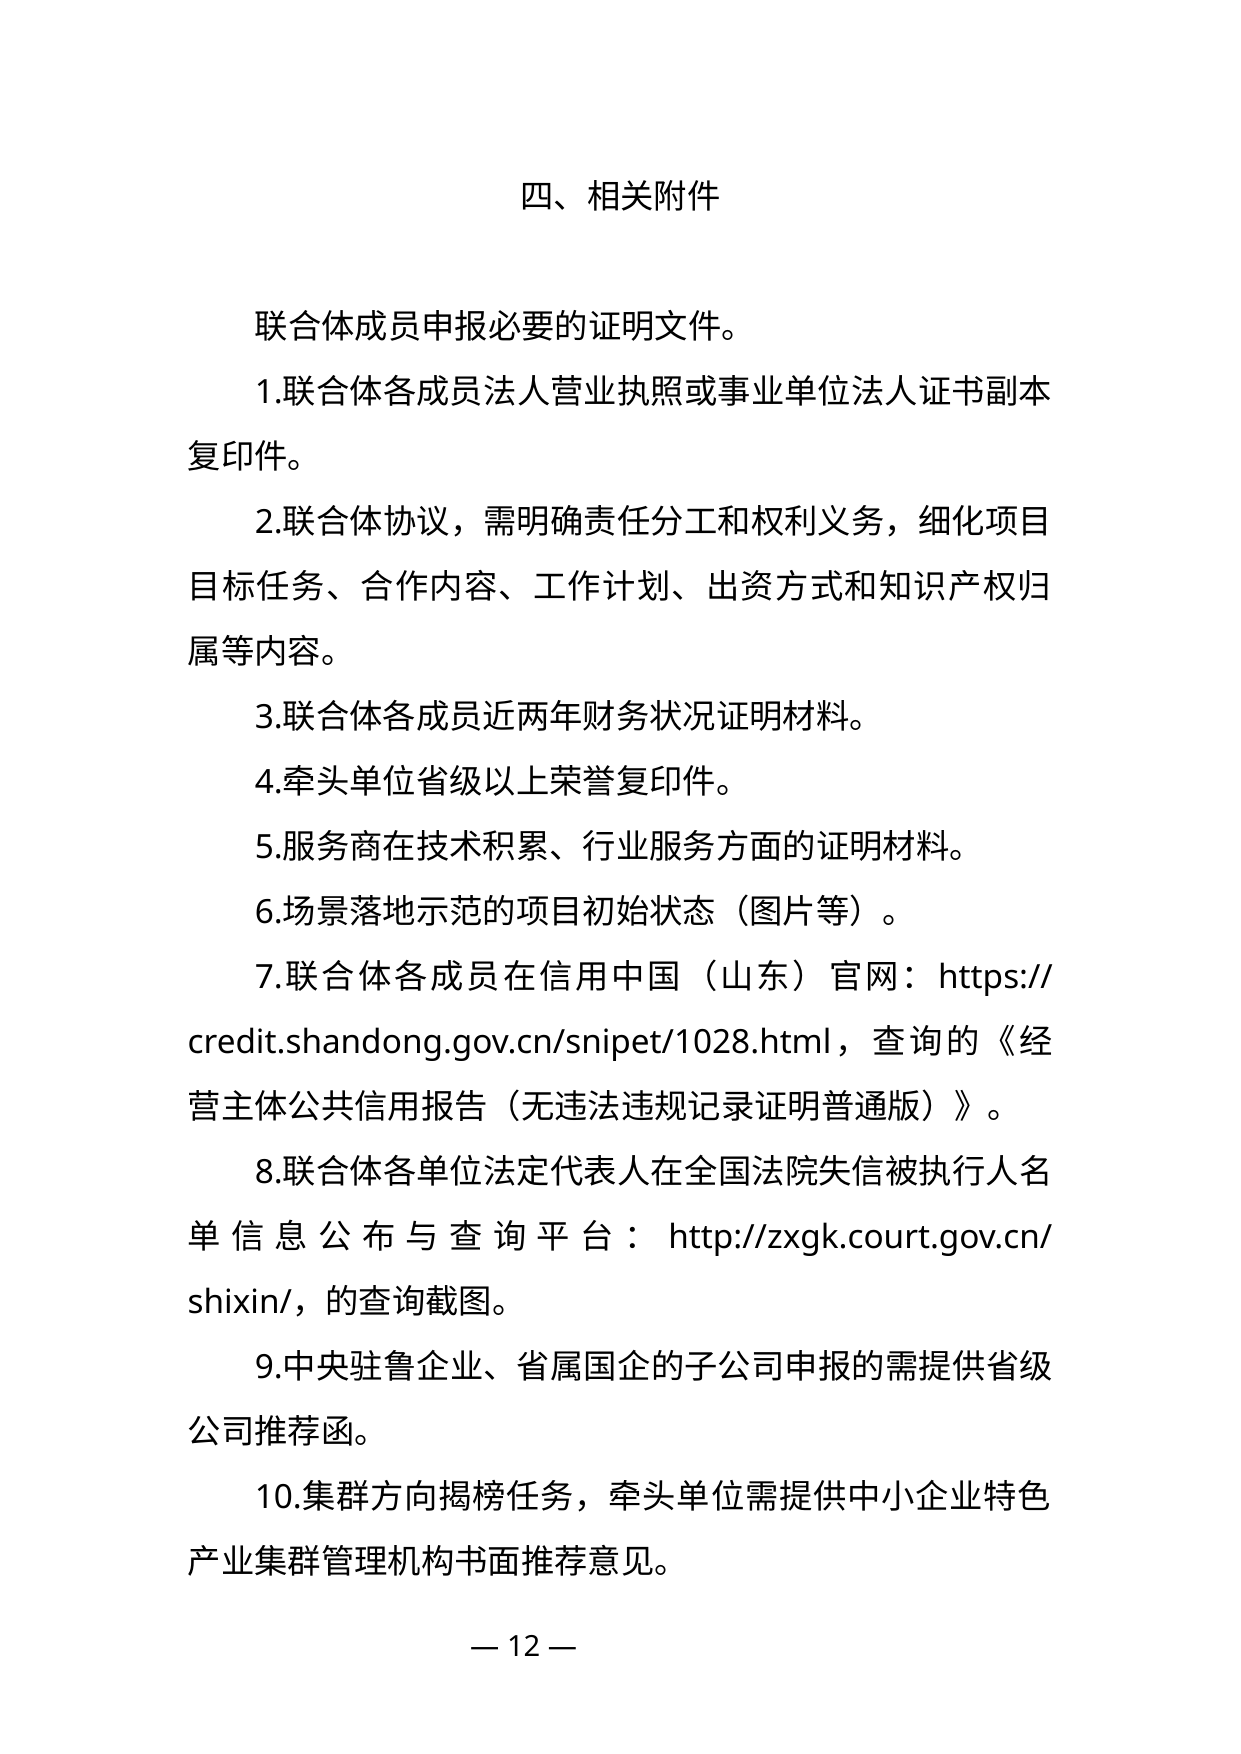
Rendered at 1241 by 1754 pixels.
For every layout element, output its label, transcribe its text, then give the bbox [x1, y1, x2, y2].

text 1.联合体各成员法人营业执照或事业单位法人证书副本复印件。 [187, 357, 1053, 487]
text 8.联合体各单位法定代表人在全国法院失信被执行人名单信息公布与查询平台：http://zxgk.court.gov.cn/shixin/，的查询截图。 [187, 1137, 1053, 1332]
text 2.联合体协议，需明确责任分工和权利义务，细化项目目标任务、合作内容、工作计划、出资方式和知识产权归属等内容。 [187, 487, 1053, 682]
text 7.联合体各成员在信用中国（山东）官网：https://credit.shandong.gov.cn/snipet/1028.html，查询的《经营主体公共信用报告（无违法违规记录证明普通版）》。 [187, 942, 1053, 1137]
text 5.服务商在技术积累、行业服务方面的证明材料。 [187, 812, 1053, 877]
text 10.集群方向揭榜任务，牵头单位需提供中小企业特色产业集群管理机构书面推荐意见。 [187, 1462, 1053, 1592]
text 9.中央驻鲁企业、省属国企的子公司申报的需提供省级公司推荐函。 [187, 1332, 1053, 1462]
text 联合体成员申报必要的证明文件。 [187, 292, 1053, 357]
text 3.联合体各成员近两年财务状况证明材料。 [187, 682, 1053, 747]
text 6.场景落地示范的项目初始状态（图片等）。 [187, 877, 1053, 942]
text 四、相关附件 [187, 162, 1053, 227]
text 4.牵头单位省级以上荣誉复印件。 [187, 747, 1053, 812]
